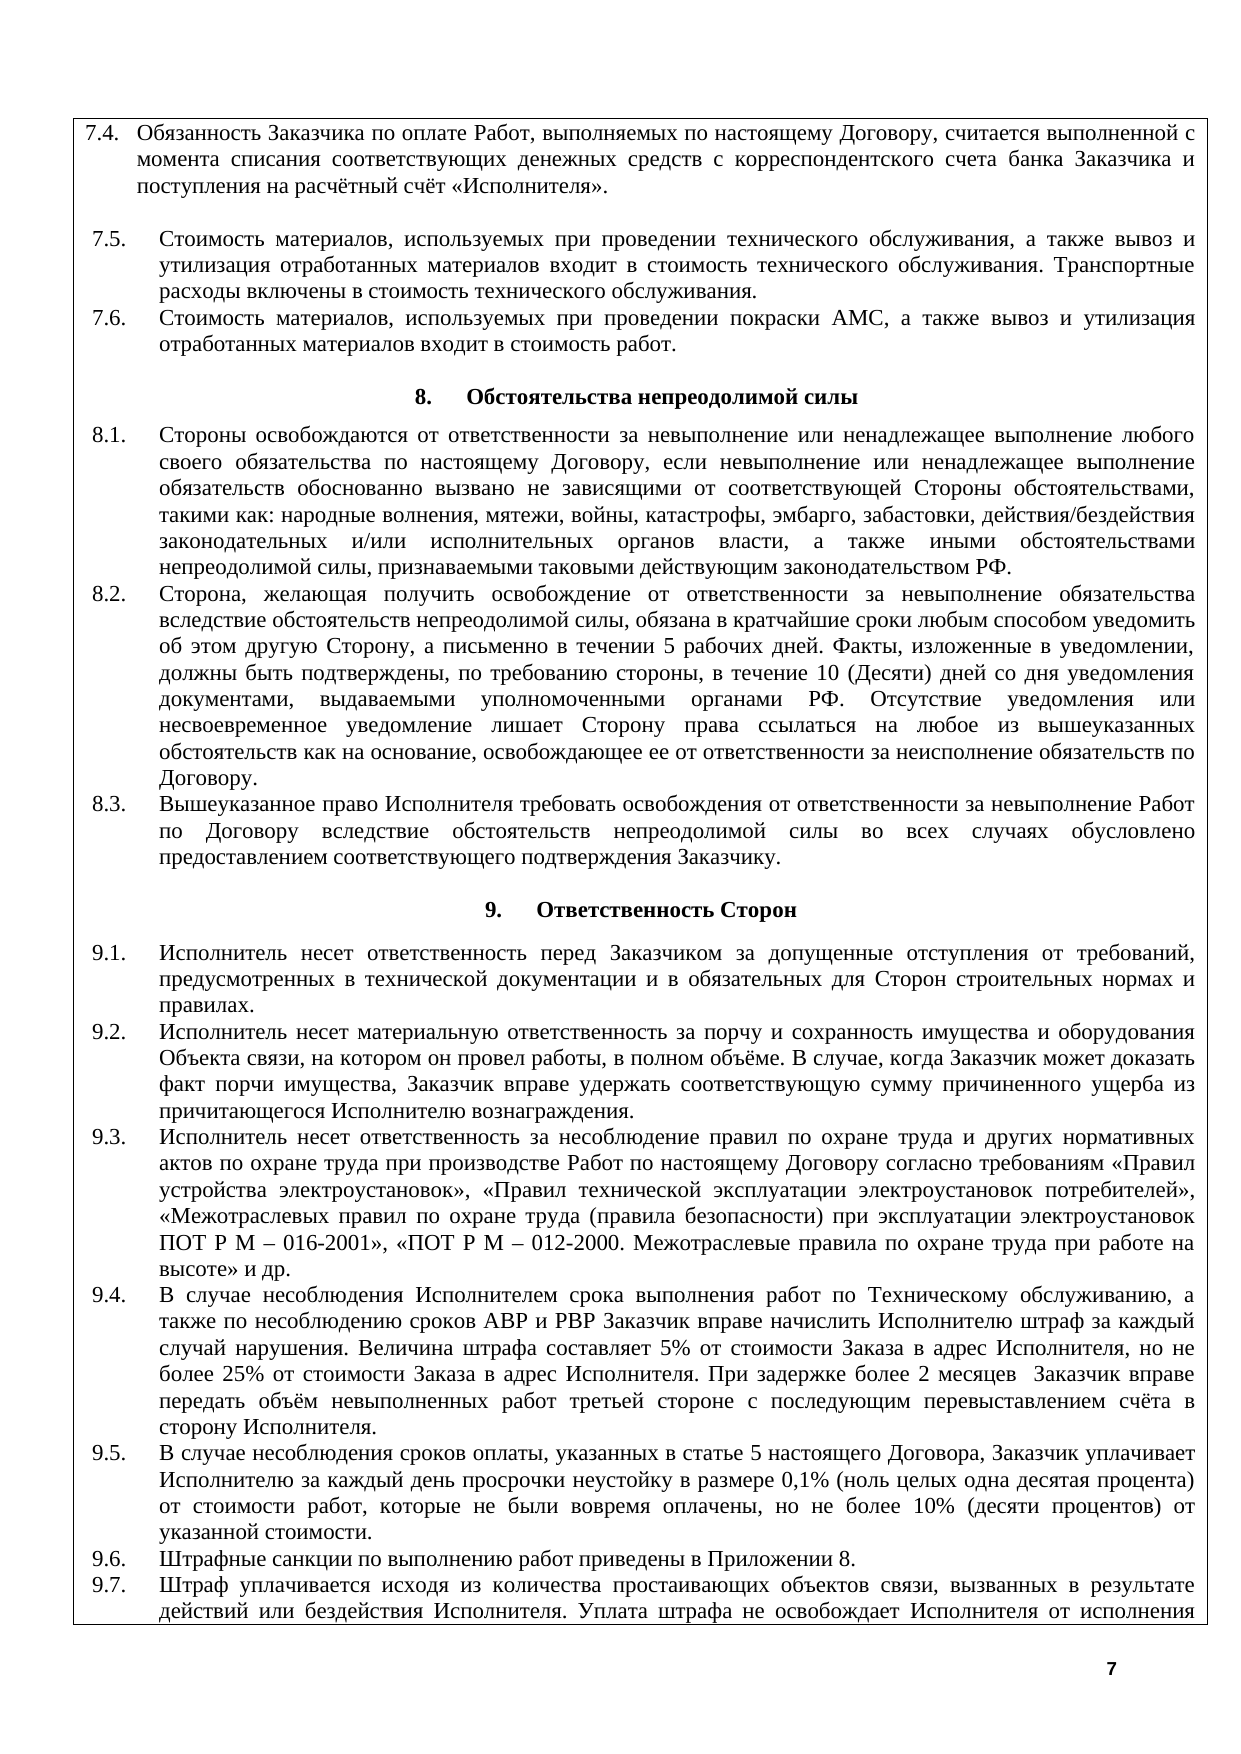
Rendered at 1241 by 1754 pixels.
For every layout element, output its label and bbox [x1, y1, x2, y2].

table_header [74, 119, 1207, 1624]
